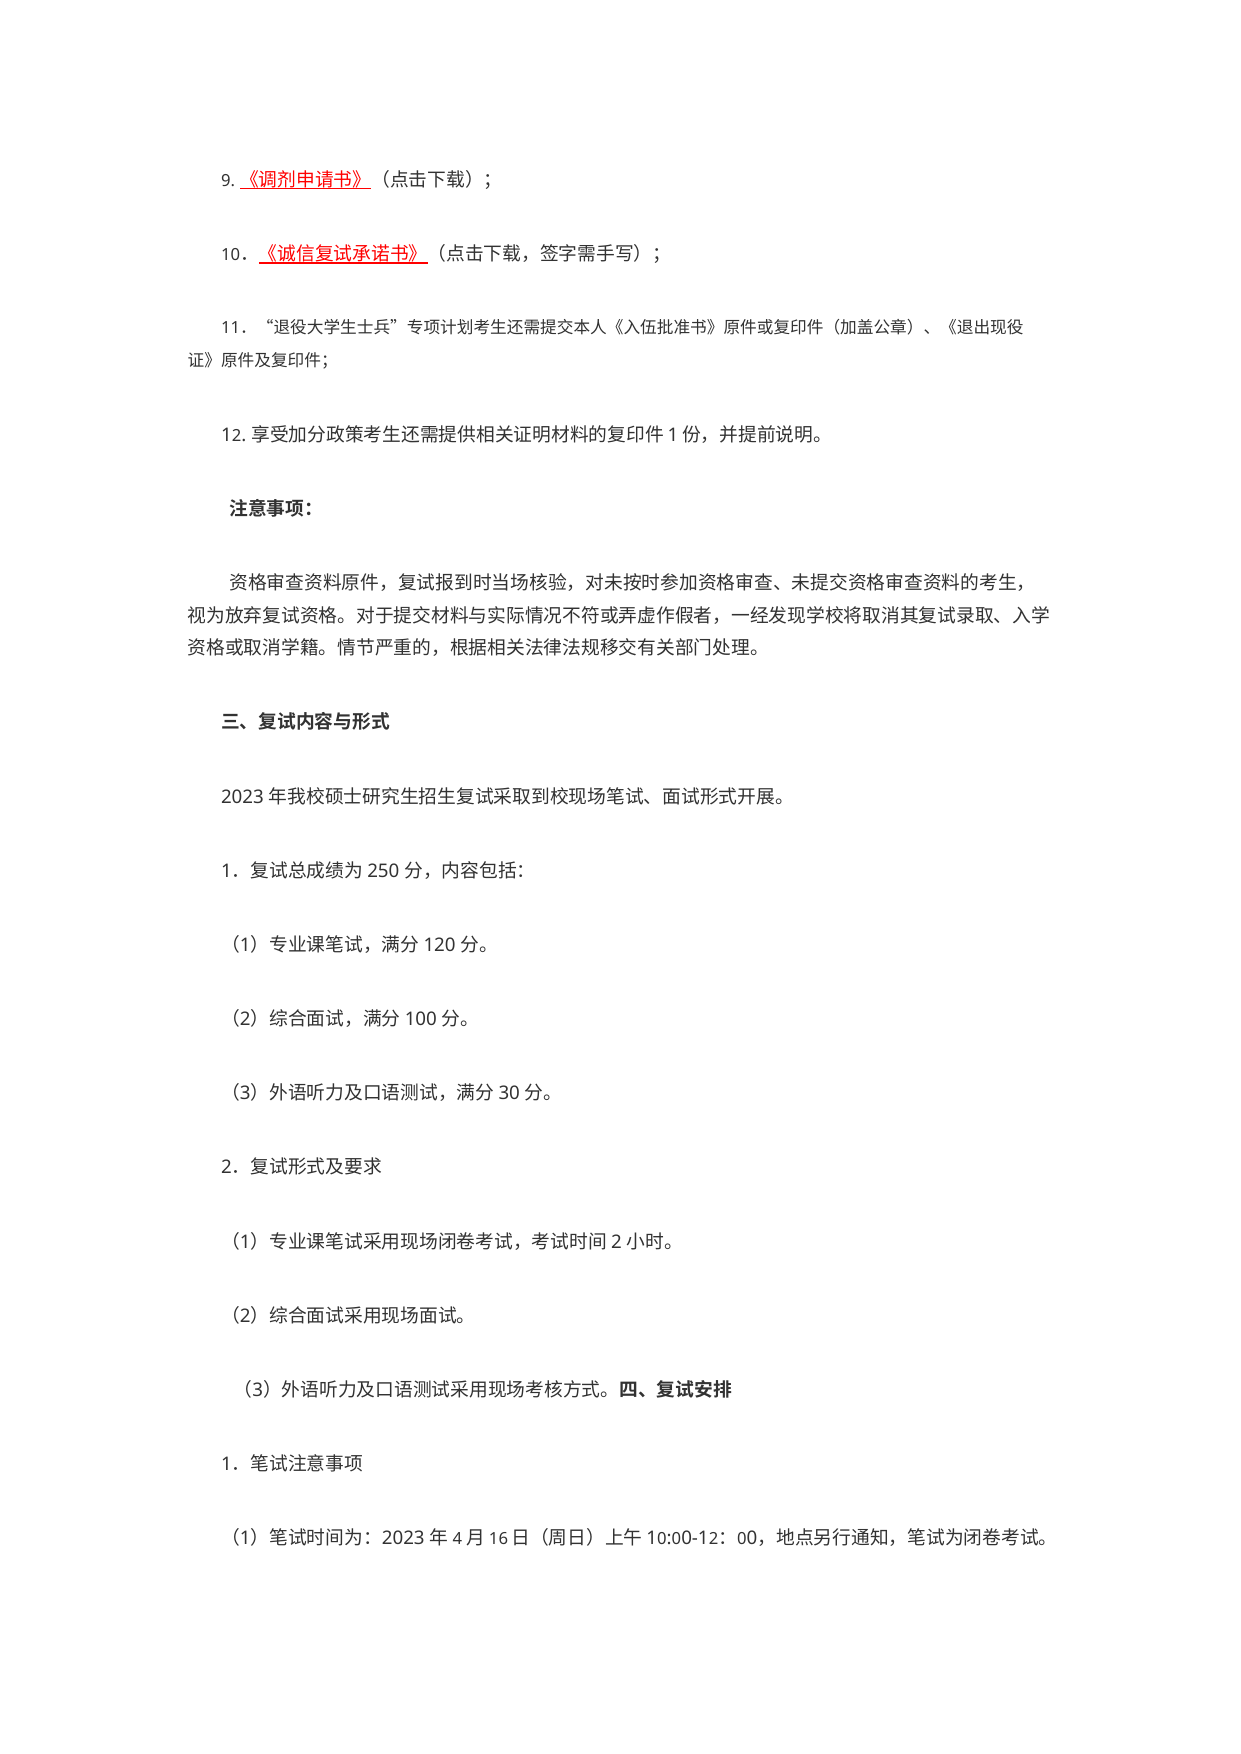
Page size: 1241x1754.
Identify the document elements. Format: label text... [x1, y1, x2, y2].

text 1．笔试注意事项 [187, 1446, 1053, 1479]
text 2．复试形式及要求 [187, 1149, 1053, 1182]
text （3）外语听力及口语测试，满分 30 分。 [187, 1075, 1053, 1108]
text 12. 享受加分政策考生还需提供相关证明材料的复印件1份，并提前说明。 [187, 417, 1053, 449]
text 11．“退役大学生士兵”专项计划考生还需提交本人《入伍批准书》原件或复印件（加盖公章）、《退出现役证》原件及复印件； [187, 310, 1053, 375]
text （3）外语听力及口语测试采用现场考核方式。四、复试安排 [233, 1372, 1053, 1404]
text （1）专业课笔试采用现场闭卷考试，考试时间 2 小时。 [187, 1224, 1053, 1256]
text （1）笔试时间为：2023 年 4 月16日（周日）上午 10:00-12：00，地点另行通知，笔试为闭卷考试。 [187, 1520, 1053, 1553]
text （1）专业课笔试，满分 120 分。 [187, 927, 1053, 959]
text 资格审查资料原件，复试报到时当场核验，对未按时参加资格审查、未提交资格审查资料的考生，视为放弃复试资格。对于提交材料与实际情况不符或弄虚作假者，一经发现学校将取消其复试录取、入学资格或取消学籍。情节严重的，根据相关法律法规移交有关部门处理。 [187, 565, 1053, 663]
text 10．《诚信复试承诺书》（点击下载，签字需手写）； [187, 236, 1053, 269]
text 1．复试总成绩为 250 分，内容包括： [187, 853, 1053, 885]
text 2023 年我校硕士研究生招生复试采取到校现场笔试、面试形式开展。 [187, 779, 1053, 811]
text （2）综合面试采用现场面试。 [187, 1298, 1053, 1330]
text 三、复试内容与形式 [187, 704, 1053, 737]
text （2）综合面试，满分 100 分。 [187, 1001, 1053, 1034]
text 注意事项： [187, 491, 1053, 524]
text 9. 《调剂申请书》（点击下载）； [187, 162, 1053, 194]
